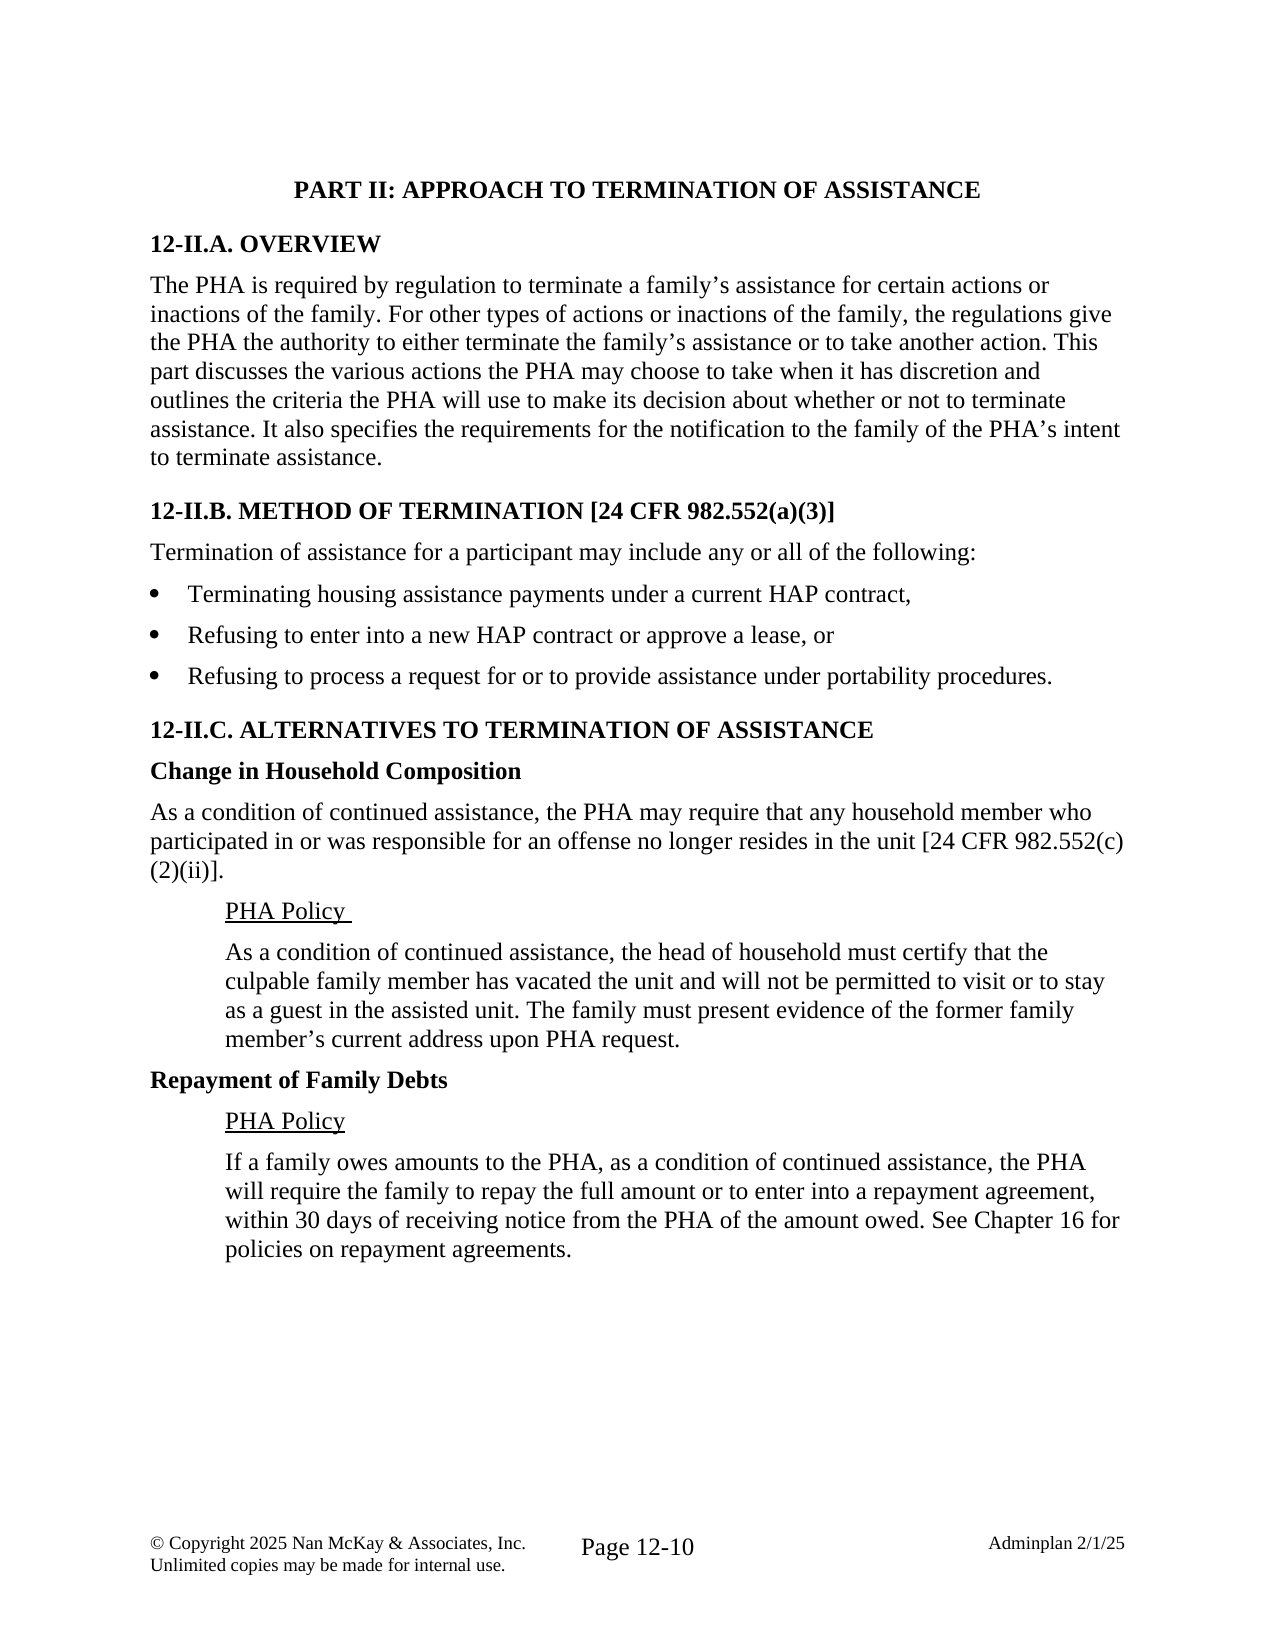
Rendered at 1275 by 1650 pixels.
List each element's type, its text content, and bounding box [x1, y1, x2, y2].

list Terminating housing assistance payments under a current HAP contract, [150, 579, 1125, 607]
text 12-II.C. ALTERNATIVES TO TERMINATION OF ASSISTANCE [150, 715, 1125, 744]
text The PHA is required by regulation to terminate a family’s assistance for certain actions or inactions of the family. For other types of actions or inactions of the family, the regulations give the PHA the authority to either terminate the family’s assistance or to take another action. This part discusses the various actions the PHA may choose to take when it has discretion and outlines the criteria the PHA will use to make its decision about whether or not to terminate assistance. It also specifies the requirements for the notification to the family of the PHA’s intent to terminate assistance. [150, 270, 1125, 471]
text PHA Policy [225, 896, 1125, 925]
text If a family owes amounts to the PHA, as a condition of continued assistance, the PHA will require the family to repay the full amount or to enter into a repayment agreement, within 30 days of receiving notice from the PHA of the amount owed. See Chapter 16 for policies on repayment agreements. [225, 1147, 1125, 1262]
text As a condition of continued assistance, the head of household must certify that the culpable family member has vacated the unit and will not be permitted to visit or to stay as a guest in the assisted unit. The family must present evidence of the former family member’s current address upon PHA request. [225, 937, 1125, 1052]
list Refusing to process a request for or to provide assistance under portability procedures. [150, 661, 1125, 690]
list PART II: APPROACH TO TERMINATION OF ASSISTANCE [150, 175, 1125, 204]
list Change in Household Composition [150, 756, 1125, 785]
text 12-II.A. OVERVIEW [150, 229, 1125, 257]
list Repayment of Family Debts [150, 1065, 1125, 1094]
text As a condition of continued assistance, the PHA may require that any household member who participated in or was responsible for an offense no longer resides in the unit [24 CFR 982.552(c)(2)(ii)]. [150, 797, 1125, 884]
text 12-II.B. METHOD OF TERMINATION [24 CFR 982.552(a)(3)] [150, 496, 1125, 525]
text PHA Policy [225, 1106, 1125, 1135]
list Refusing to enter into a new HAP contract or approve a lease, or [150, 620, 1125, 649]
text Termination of assistance for a participant may include any or all of the following: [150, 537, 1125, 566]
